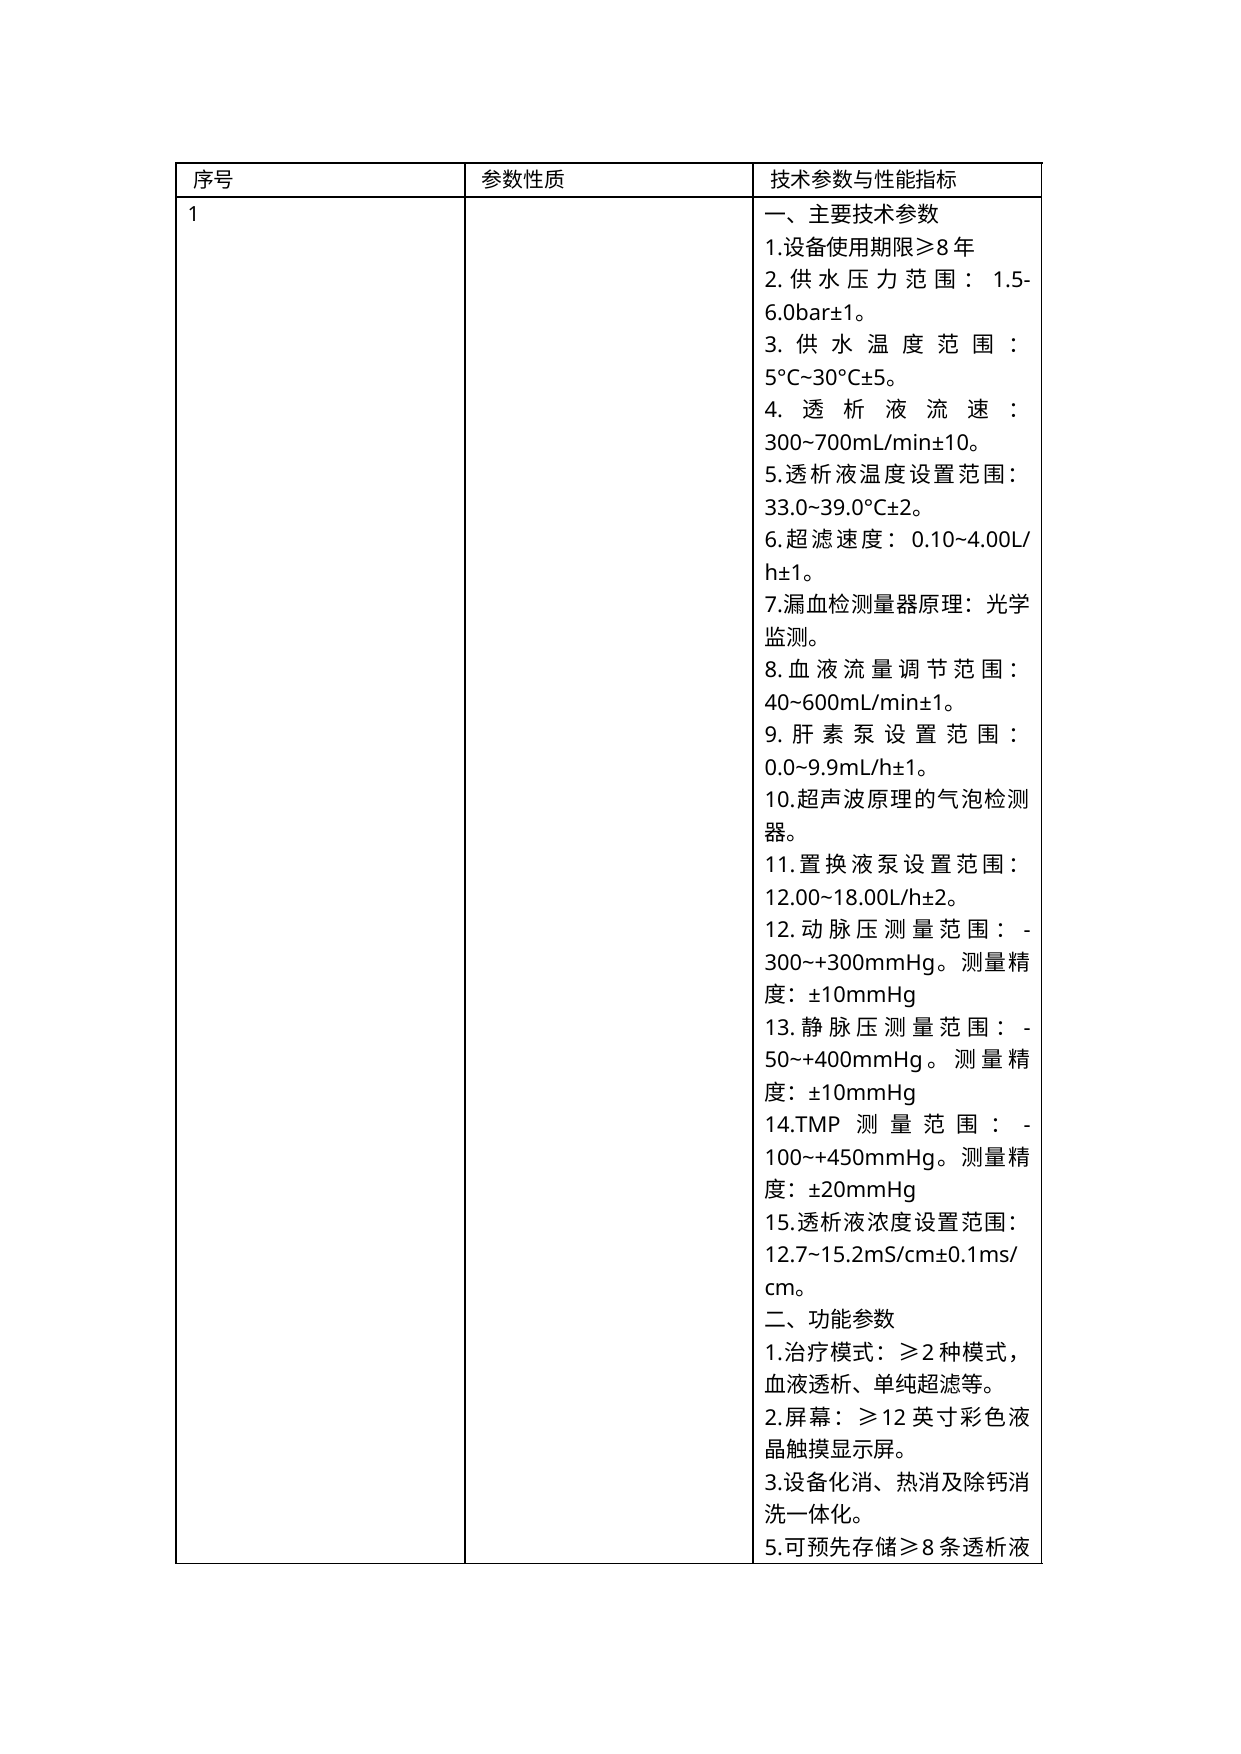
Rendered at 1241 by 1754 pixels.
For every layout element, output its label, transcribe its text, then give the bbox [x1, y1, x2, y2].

table_cell [466, 198, 752, 1563]
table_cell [754, 198, 1041, 1563]
table_cell 1 [177, 198, 464, 1563]
table_header 序号 [177, 164, 464, 196]
table_header 参数性质 [466, 164, 752, 196]
table_header 技术参数与性能指标 [754, 164, 1041, 196]
